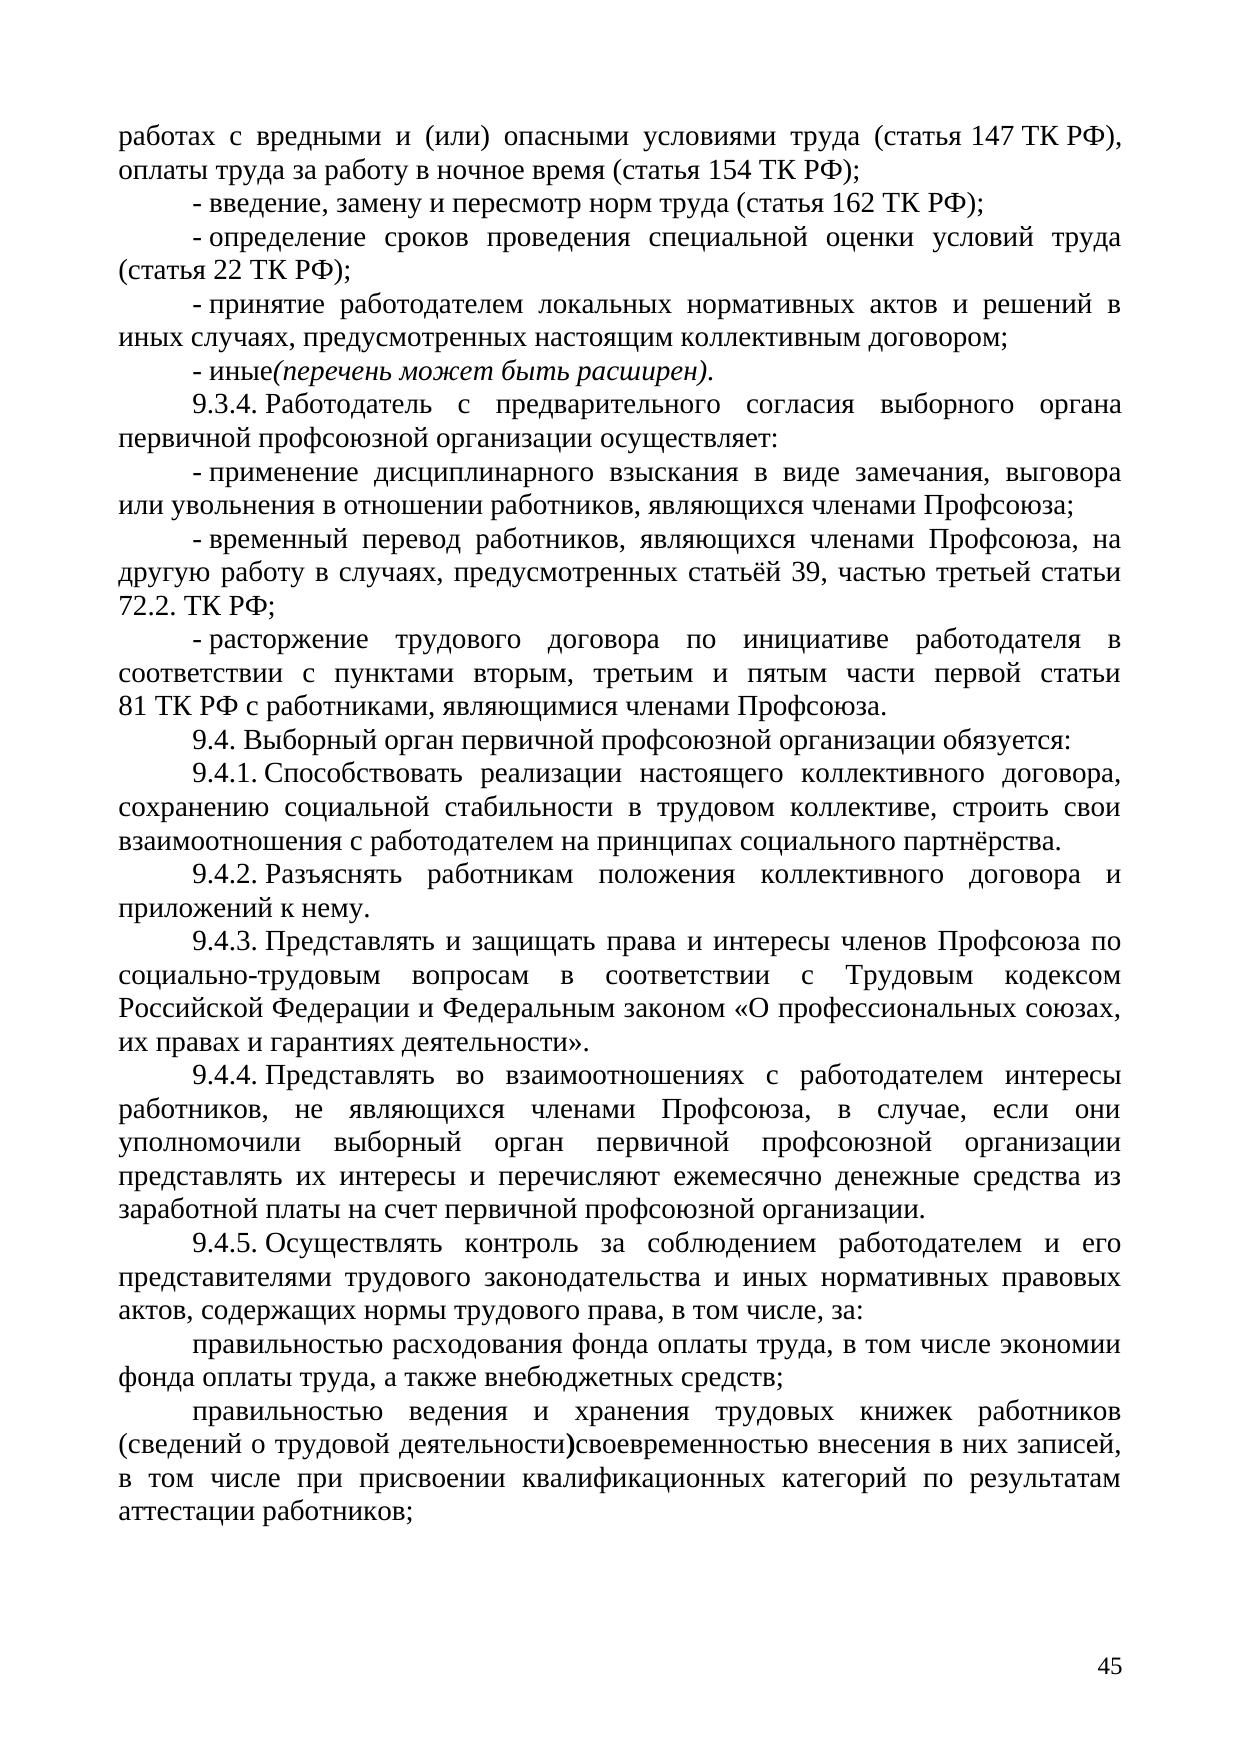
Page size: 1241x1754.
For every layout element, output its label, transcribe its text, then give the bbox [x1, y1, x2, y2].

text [118, 118, 1122, 185]
text 9.4.4. Представлять во взаимоотношениях с работодателем интересы работников, не являющихся членами Профсоюза, в случае, если они уполномочили выборный орган первичной профсоюзной организации представлять их интересы и перечисляют ежемесячно денежные средства из заработной платы на счет первичной профсоюзной организации. [118, 1057, 1122, 1225]
text 9.4.5. Осуществлять контроль за соблюдением работодателем и его представителями трудового законодательства и иных нормативных правовых актов, содержащих нормы трудового права, в том числе, за: [118, 1225, 1122, 1326]
text - применение дисциплинарного взыскания в виде замечания, выговора или увольнения в отношении работников, являющихся членами Профсоюза; [118, 454, 1122, 521]
text 9.4.2. Разъяснять работникам положения коллективного договора и приложений к нему. [118, 856, 1122, 923]
text - временный перевод работников, являющихся членами Профсоюза, на другую работу в случаях, предусмотренных статьёй 39, частью третьей статьи 72.2. ТК РФ; [118, 521, 1122, 621]
text - определение сроков проведения специальной оценки условий труда (статья 22 ТК РФ); [118, 219, 1122, 286]
text - введение, замену и пересмотр норм труда (статья 162 ТК РФ); [118, 185, 1122, 219]
text 9.4. Выборный орган первичной профсоюзной организации обязуется: [118, 722, 1122, 756]
text - принятие работодателем локальных нормативных актов и решений в иных случаях, предусмотренных настоящим коллективным договором; [118, 286, 1122, 353]
text - расторжение трудового договора по инициативе работодателя в соответствии с пунктами вторым, третьим и пятым части первой статьи 81 ТК РФ с работниками, являющимися членами Профсоюза. [118, 621, 1122, 722]
text 9.4.1. Способствовать реализации настоящего коллективного договора, сохранению социальной стабильности в трудовом коллективе, строить свои взаимоотношения с работодателем на принципах социального партнёрства. [118, 756, 1122, 856]
text - иные(перечень может быть расширен). [118, 353, 1122, 387]
text правильностью расходования фонда оплаты труда, в том числе экономии фонда оплаты труда, а также внебюджетных средств; [118, 1326, 1122, 1393]
text правильностью ведения и хранения трудовых книжек работников (сведений о трудовой деятельности)своевременностью внесения в них записей, в том числе при присвоении квалификационных категорий по результатам аттестации работников; [118, 1393, 1122, 1527]
text 9.4.3. Представлять и защищать права и интересы членов Профсоюза по социально-трудовым вопросам в соответствии с Трудовым кодексом Российской Федерации и Федеральным законом «О профессиональных союзах, их правах и гарантиях деятельности». [118, 923, 1122, 1057]
text 9.3.4. Работодатель с предварительного согласия выборного органа первичной профсоюзной организации осуществляет: [118, 387, 1122, 454]
